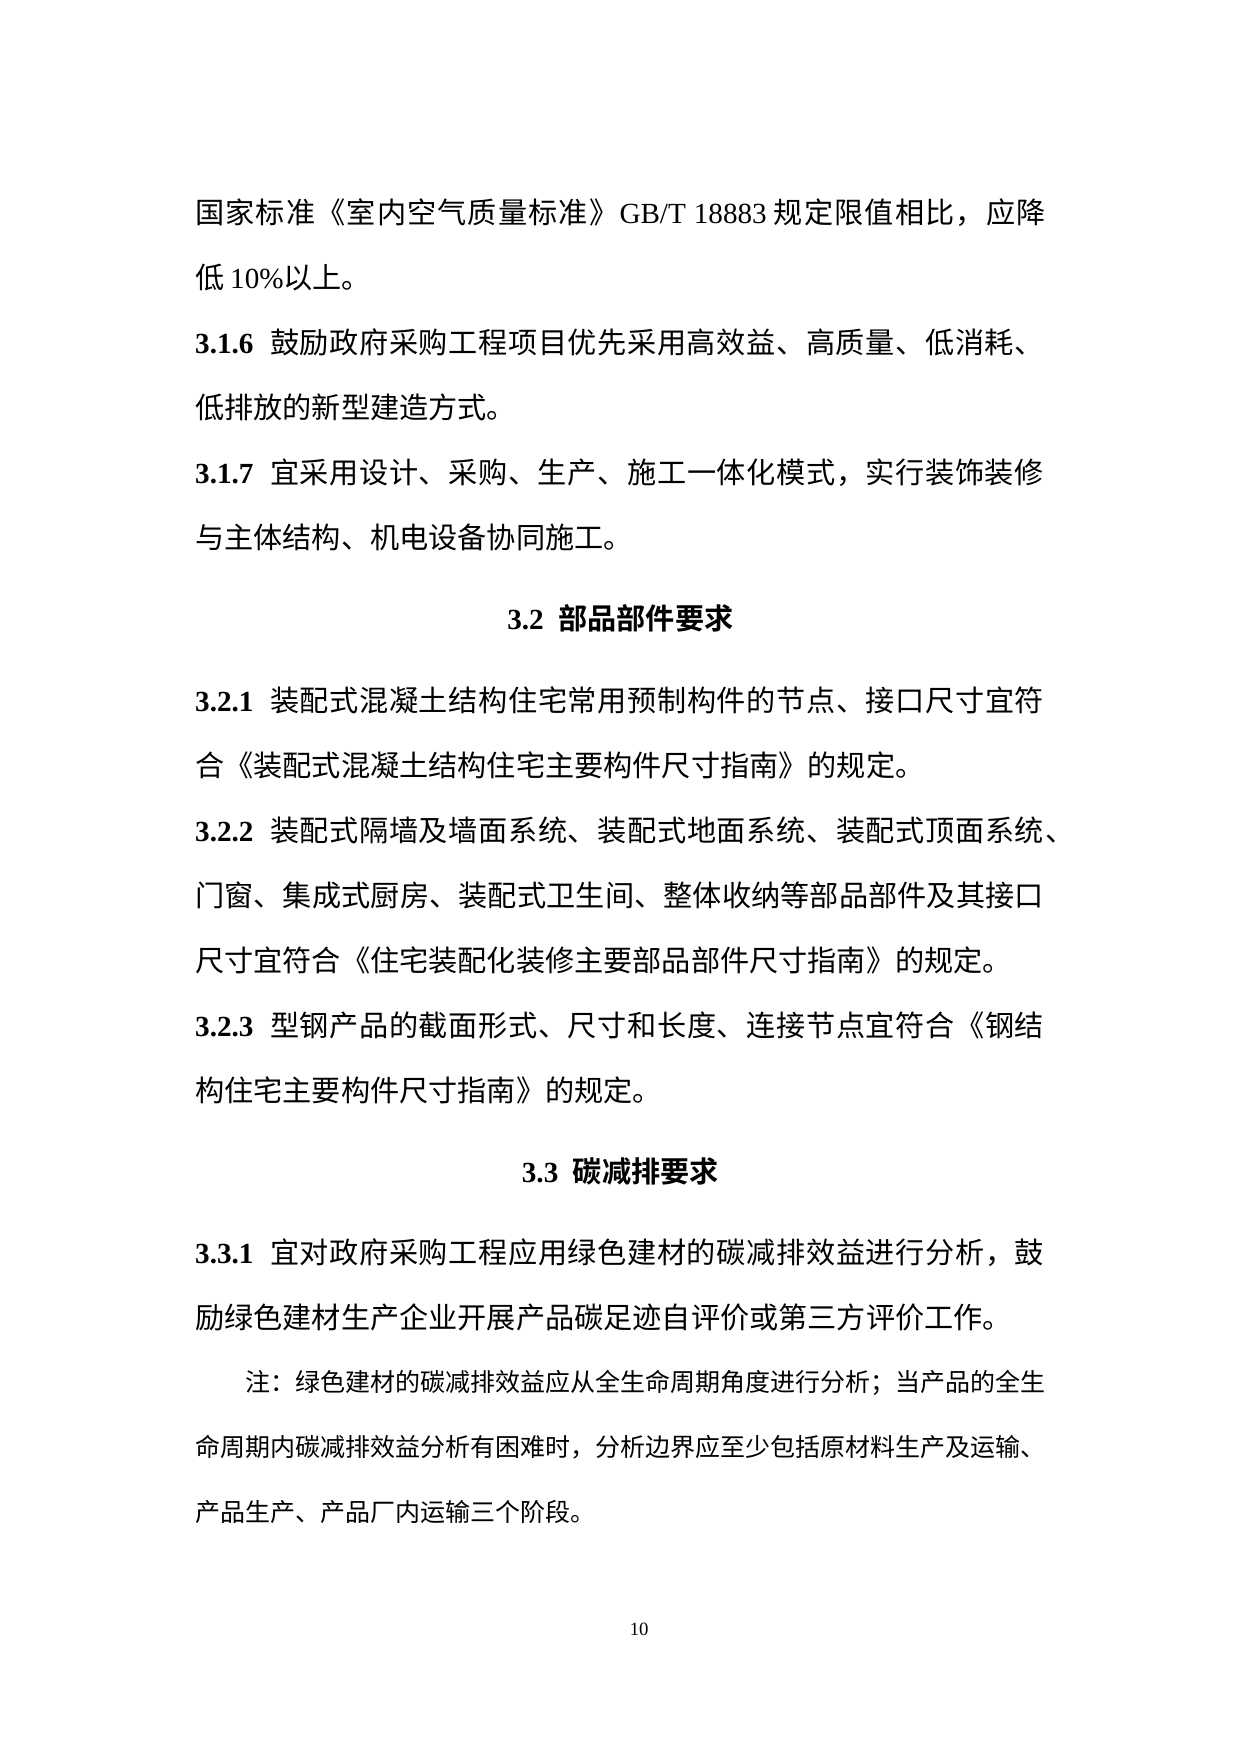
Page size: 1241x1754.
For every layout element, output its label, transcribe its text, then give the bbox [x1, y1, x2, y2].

text 3.2.2 装配式隔墙及墙面系统、装配式地面系统、装配式顶面系统、门窗、集成式厨房、装配式卫生间、整体收纳等部品部件及其接口尺寸宜符合《住宅装配化装修主要部品部件尺寸指南》的规定。 [195, 796, 1045, 991]
text 3.1.6 鼓励政府采购工程项目优先采用高效益、高质量、低消耗、低排放的新型建造方式。 [195, 308, 1045, 438]
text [195, 178, 1045, 308]
subtitle 3.2 部品部件要求 [195, 584, 1045, 649]
text 注：绿色建材的碳减排效益应从全生命周期角度进行分析；当产品的全生命周期内碳减排效益分析有困难时，分析边界应至少包括原材料生产及运输、产品生产、产品厂内运输三个阶段。 [195, 1348, 1045, 1543]
subtitle 3.3 碳减排要求 [195, 1137, 1045, 1202]
text 3.2.1 装配式混凝土结构住宅常用预制构件的节点、接口尺寸宜符合《装配式混凝土结构住宅主要构件尺寸指南》的规定。 [195, 666, 1045, 796]
text 3.1.7 宜采用设计、采购、生产、施工一体化模式，实行装饰装修与主体结构、机电设备协同施工。 [195, 438, 1045, 568]
text 3.3.1 宜对政府采购工程应用绿色建材的碳减排效益进行分析，鼓励绿色建材生产企业开展产品碳足迹自评价或第三方评价工作。 [195, 1218, 1045, 1348]
text 3.2.3 型钢产品的截面形式、尺寸和长度、连接节点宜符合《钢结构住宅主要构件尺寸指南》的规定。 [195, 991, 1045, 1121]
